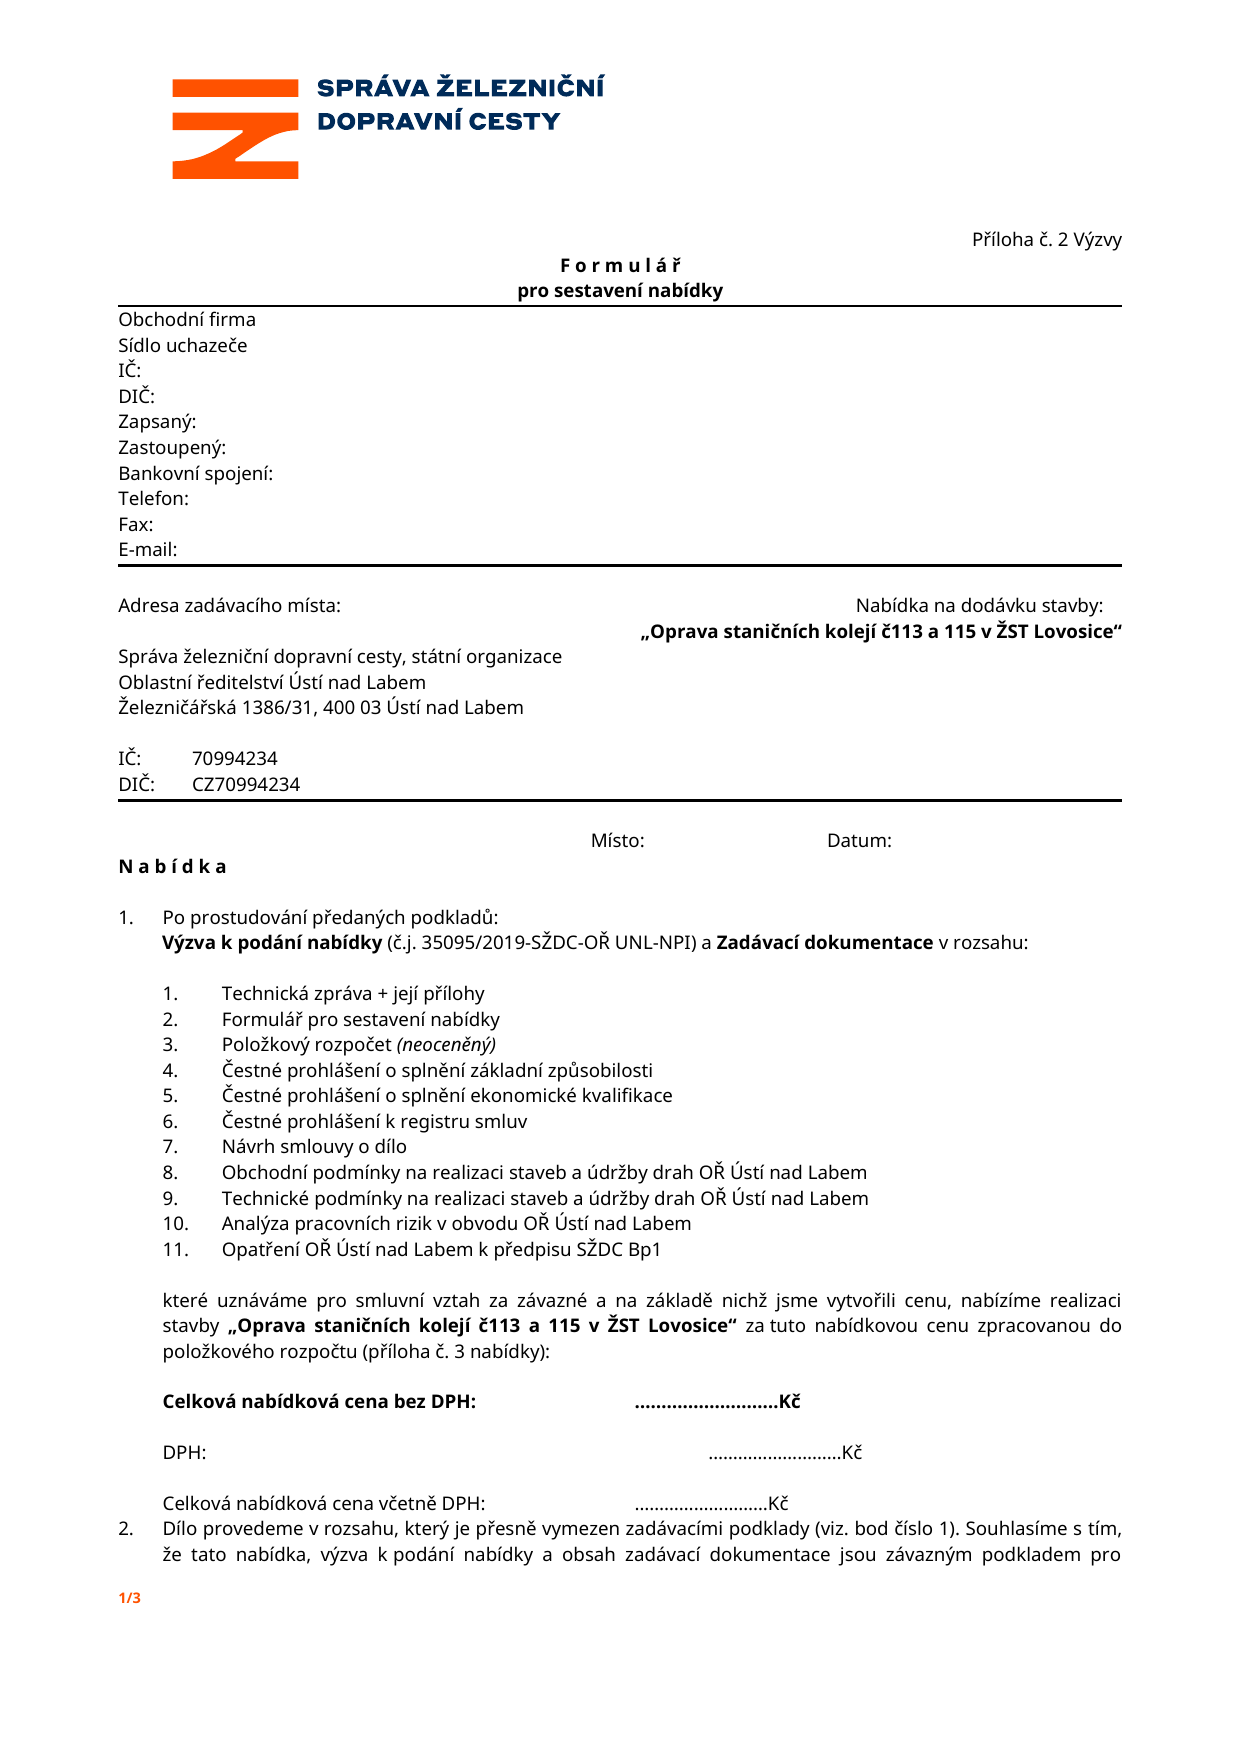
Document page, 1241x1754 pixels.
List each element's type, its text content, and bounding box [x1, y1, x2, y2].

text DIČ: CZ70994234 [118, 771, 1122, 799]
text E-mail: [118, 536, 1122, 564]
list Po prostudování předaných podkladů: [118, 904, 1122, 929]
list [118, 1516, 1122, 1567]
text Zapsaný: [118, 409, 1122, 434]
list Technické podmínky na realizaci staveb a údržby drah OŘ Ústí nad Labem [162, 1185, 1122, 1210]
list Návrh smlouvy o dílo [162, 1134, 1122, 1159]
text F o r m u l á ř [118, 252, 1122, 277]
text Zastoupený: [118, 434, 1122, 460]
text DIČ: [118, 383, 1122, 409]
text Příloha č. 2 Výzvy [118, 226, 1122, 252]
text Bankovní spojení: [118, 460, 1122, 485]
list Celková nabídková cena včetně DPH: ………………………Kč [162, 1490, 1122, 1516]
list Obchodní podmínky na realizaci staveb a údržby drah OŘ Ústí nad Labem [162, 1159, 1122, 1185]
text Adresa zadávacího místa: Nabídka na dodávku stavby: [118, 593, 1122, 618]
text Fax: [118, 511, 1122, 536]
list Čestné prohlášení o splnění základní způsobilosti [162, 1057, 1122, 1083]
text Správa železniční dopravní cesty, státní organizace [118, 644, 1122, 669]
list Čestné prohlášení k registru smluv [162, 1108, 1122, 1134]
list DPH: ………………………Kč [162, 1439, 1122, 1490]
text Sídlo uchazeče [118, 332, 1122, 358]
text Železničářská 1386/31, 400 03 Ústí nad Labem [118, 695, 1122, 720]
text IČ: 70994234 [118, 746, 1122, 771]
list Formulář pro sestavení nabídky [162, 1006, 1122, 1032]
text „Oprava staničních kolejí č113 a 115 v ŽST Lovosice“ [532, 618, 1122, 644]
text Místo: Datum: [591, 827, 1122, 853]
list Položkový rozpočet (neoceněný) [162, 1032, 1122, 1057]
list Opatření OŘ Ústí nad Labem k předpisu SŽDC Bp1 [162, 1236, 1122, 1261]
text Obchodní firma [118, 307, 1122, 332]
text N a b í d k a [118, 853, 1122, 878]
text Telefon: [118, 485, 1122, 511]
text které uznáváme pro smluvní vztah za závazné a na základě nichž jsme vytvořili cenu, nabízíme realizaci stavby „Oprava staničních kolejí č113 a 115 v ŽST Lovosice“ za tuto nabídkovou cenu zpracovanou do položkového rozpočtu (příloha č. 3 nabídky): [162, 1287, 1122, 1363]
list Celková nabídková cena bez DPH: ………………………Kč [162, 1388, 1122, 1414]
text Výzva k podání nabídky (č.j. 35095/2019-SŽDC-OŘ UNL-NPI) a Zadávací dokumentace v rozsahu: [162, 929, 1122, 955]
text IČ: [118, 358, 1122, 383]
list Čestné prohlášení o splnění ekonomické kvalifikace [162, 1083, 1122, 1108]
list Analýza pracovních rizik v obvodu OŘ Ústí nad Labem [162, 1210, 1122, 1236]
text Oblastní ředitelství Ústí nad Labem [118, 669, 1122, 695]
list Technická zpráva + její přílohy [162, 981, 1122, 1006]
text pro sestavení nabídky [118, 277, 1122, 305]
